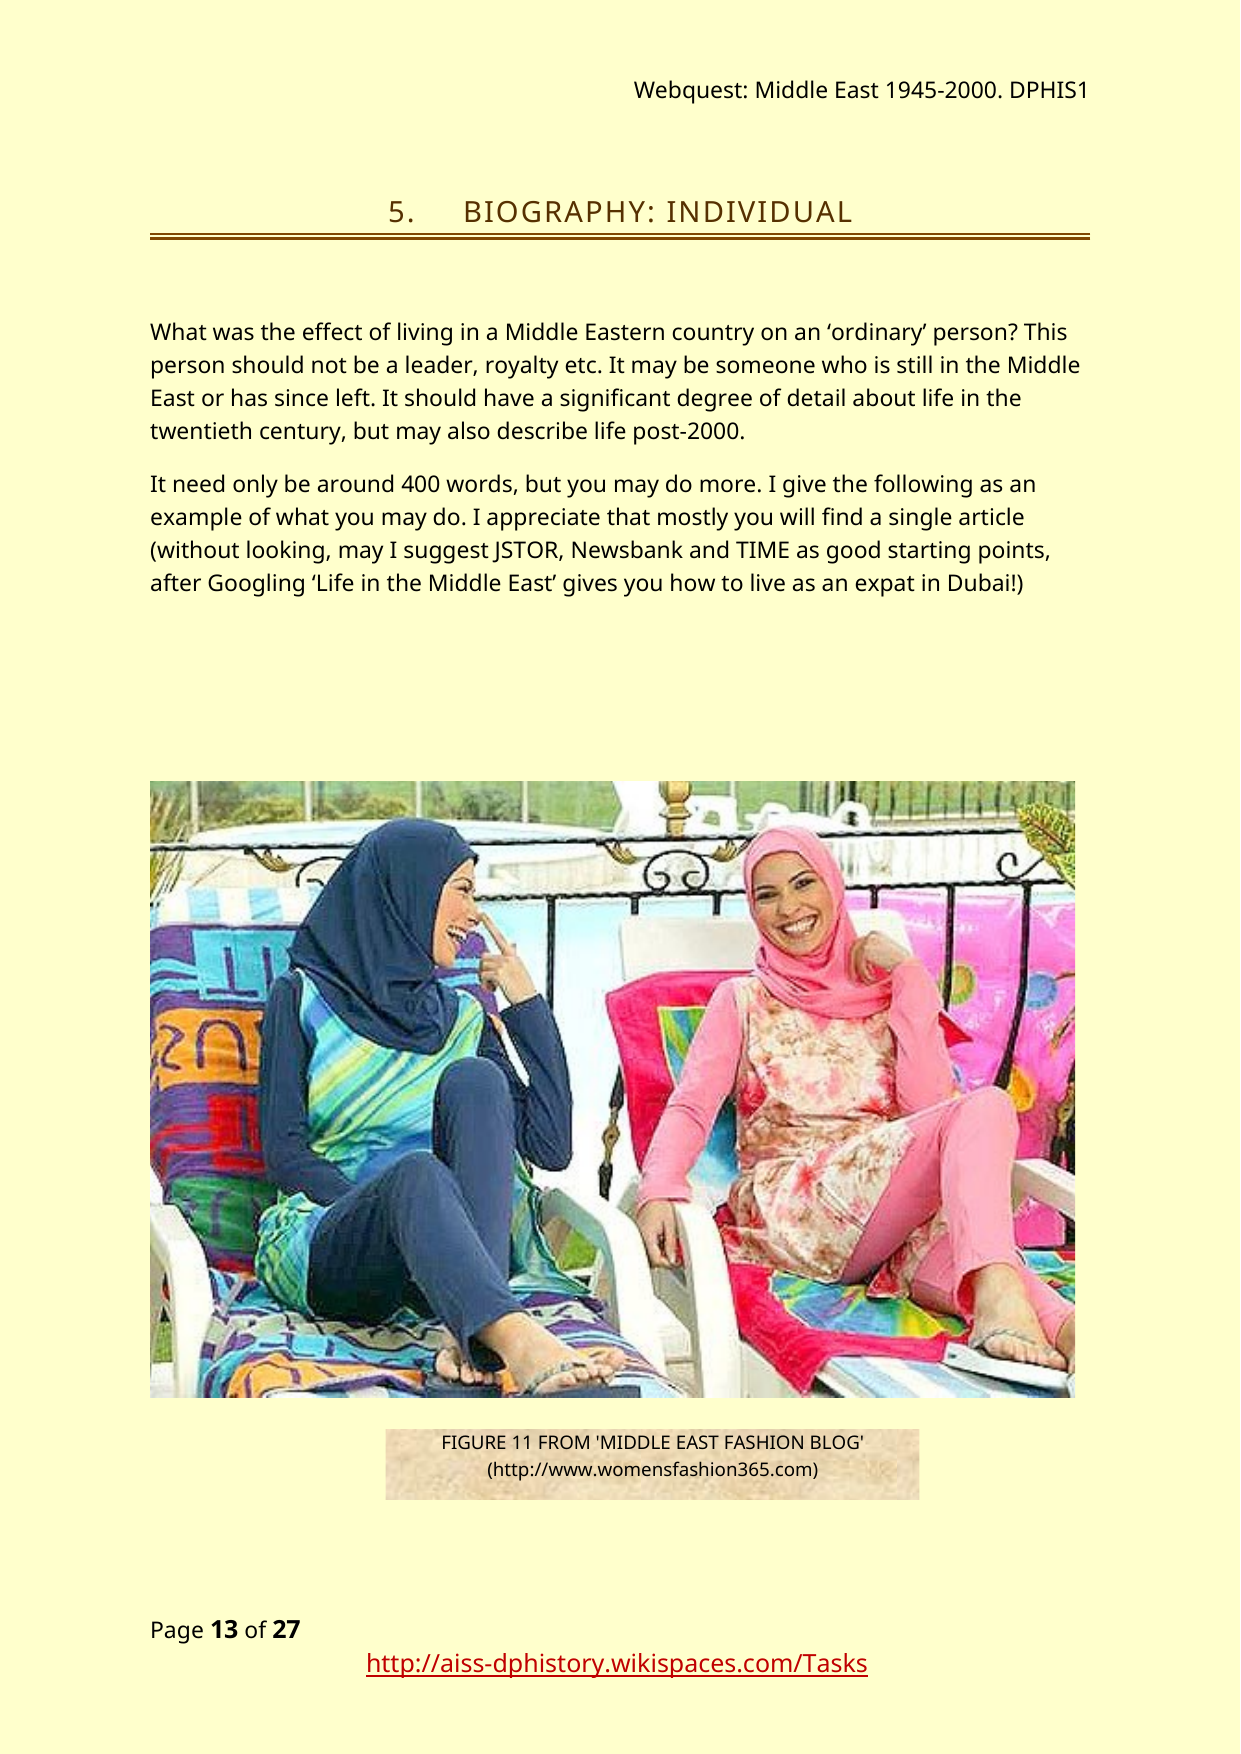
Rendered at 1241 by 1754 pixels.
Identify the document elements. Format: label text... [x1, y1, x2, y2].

picture [385, 1429, 920, 1500]
text What was the effect of living in a Middle Eastern country on an ‘ordinary’ person? This person should not be a leader, royalty etc. It may be someone who is still in the Middle East or has since left. It should have a significant degree of detail about life in the twentieth century, but may also describe life post-2000. [150, 316, 1090, 446]
subtitle 5. Biography: Individual [150, 192, 1090, 233]
picture [150, 781, 1076, 1398]
text It need only be around 400 words, but you may do more. I give the following as an example of what you may do. I appreciate that mostly you will find a single article (without looking, may I suggest JSTOR, Newsbank and TIME as good starting points, after Googling ‘Life in the Middle East’ gives you how to live as an expat in Dubai!) [150, 468, 1090, 598]
